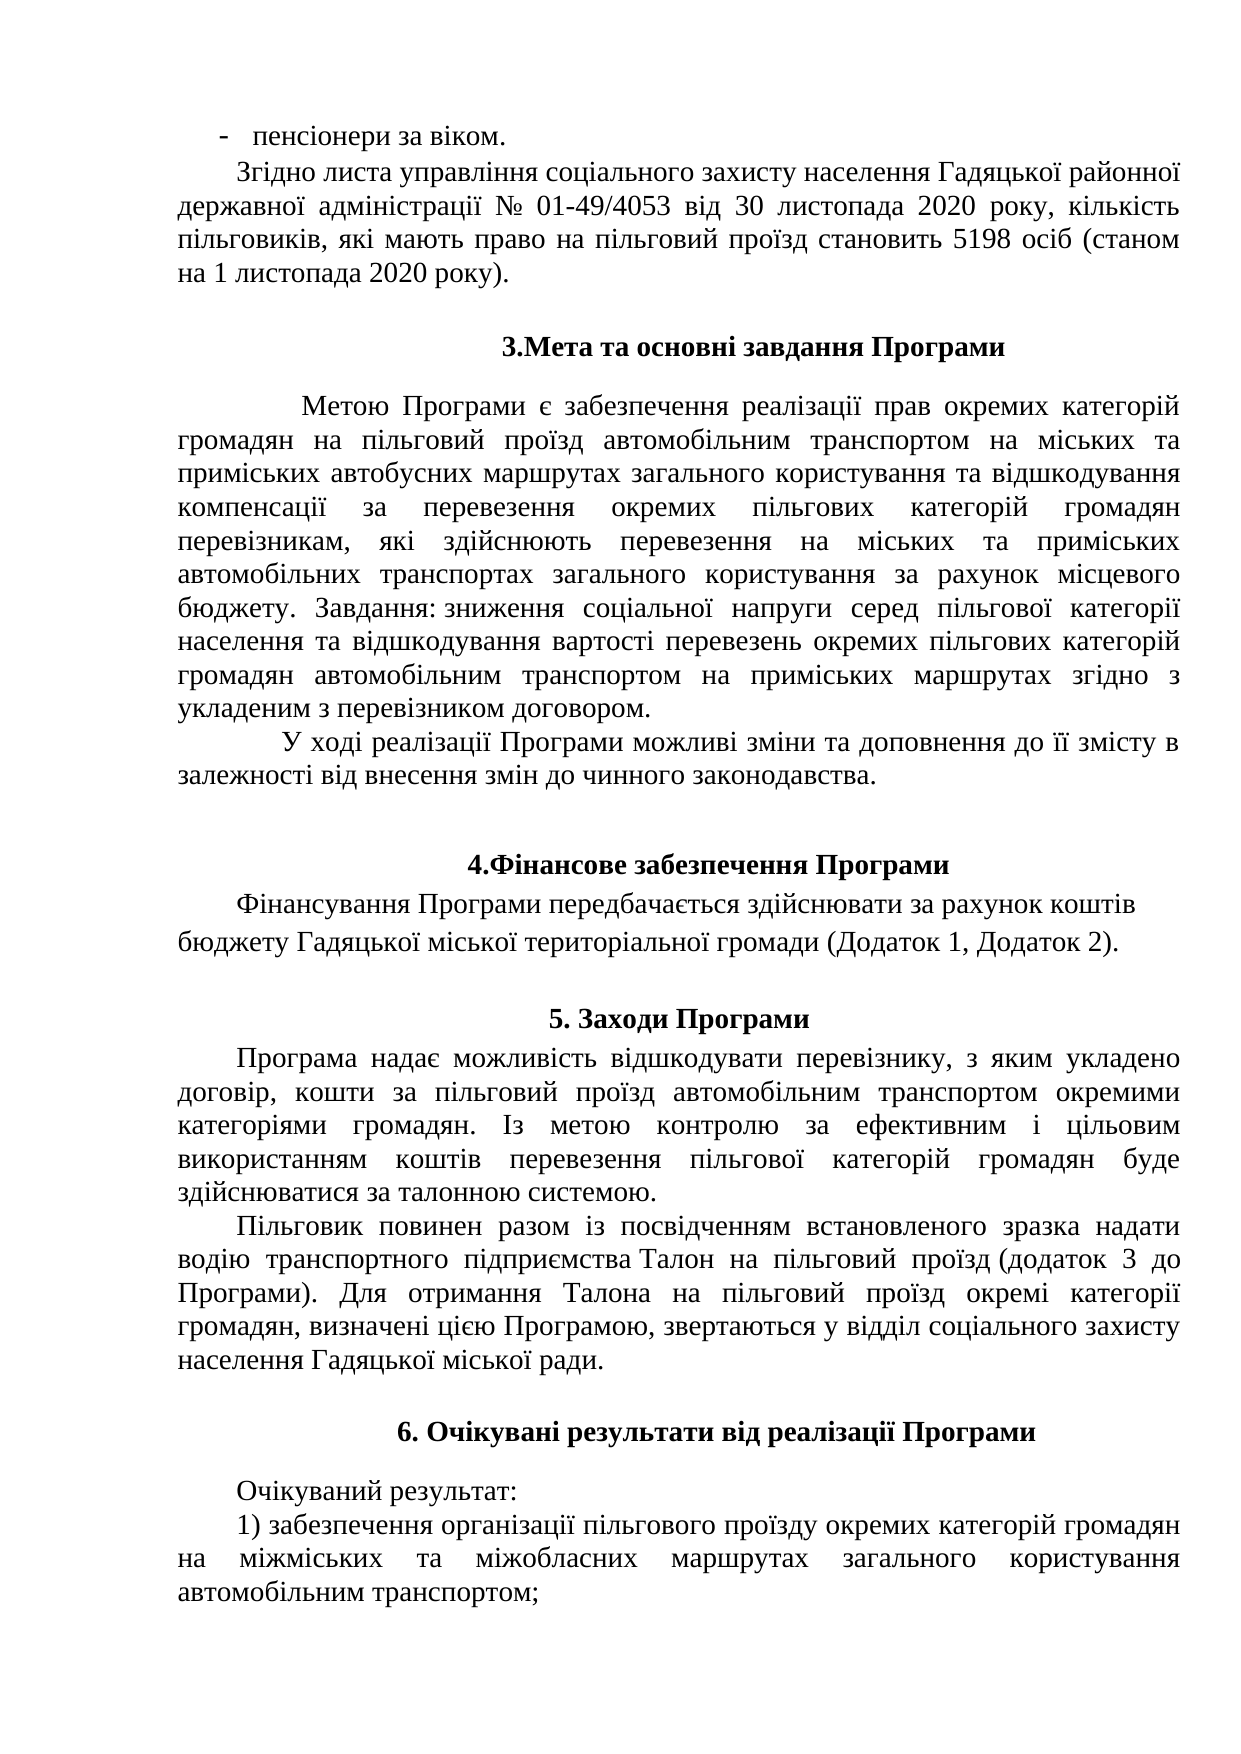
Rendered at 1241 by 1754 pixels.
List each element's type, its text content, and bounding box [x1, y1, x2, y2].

text Метою Програми є забезпечення реалізації прав окремих категорій громадян на пільговий проїзд автомобільним транспортом на міських та приміських автобусних маршрутах загального користування та відшкодування компенсації за перевезення окремих пільгових категорій громадян перевізникам, які здійснюють перевезення на міських та приміських автомобільних транспортах загального користування за рахунок місцевого бюджету. Завдання: зниження соціальної напруги серед пільгової категорії населення та відшкодування вартості перевезень окремих пільгових категорій громадян автомобільним транспортом на приміських маршрутах згідно з укладеним з перевізником договором. [177, 388, 1181, 724]
text Згідно листа управління соціального захисту населення Гадяцької районної державної адміністрації № 01-49/4053 від 30 листопада 2020 року, кількість пільговиків, які мають право на пільговий проїзд становить 5198 осіб (станом на 1 листопада 2020 року). [177, 154, 1181, 288]
list 3.Мета та основні завдання Програми [326, 329, 1181, 363]
text 1) забезпечення організації пільгового проїзду окремих категорій громадян на міжміських та міжобласних маршрутах загального користування автомобільним транспортом; [177, 1507, 1181, 1608]
text 6. Очікувані результати від реалізації Програми [252, 1414, 1181, 1448]
text 5. Заходи Програми [177, 1002, 1181, 1035]
text Програма надає можливість відшкодувати перевізнику, з яким укладено договір, кошти за пільговий проїзд автомобільним транспортом окремими категоріями громадян. Із метою контролю за ефективним і цільовим використанням коштів перевезення пільгової категорій громадян буде здійснюватися за талонною системою. [177, 1040, 1181, 1208]
text У ході реалізації Програми можливі зміни та доповнення до її змісту в залежності від внесення змін до чинного законодавства. [177, 724, 1181, 791]
list пенсіонери за віком. [215, 118, 1181, 154]
text Пільговик повинен разом із посвідченням встановленого зразка надати водію транспортного підприємства Талон на пільговий проїзд (додаток 3 до Програми). Для отримання Талона на пільговий проїзд окремі категорії громадян, визначені цією Програмою, звертаються у відділ соціального захисту населення Гадяцької міської ради. [177, 1208, 1181, 1376]
text Фінансування Програми передбачається здійснювати за рахунок коштів бюджету Гадяцької міської територіальної громади (Додаток 1, Додаток 2). [177, 886, 1181, 958]
text 4.Фінансове забезпечення Програми [177, 847, 1181, 881]
text Очікуваний результат: [177, 1473, 1181, 1507]
